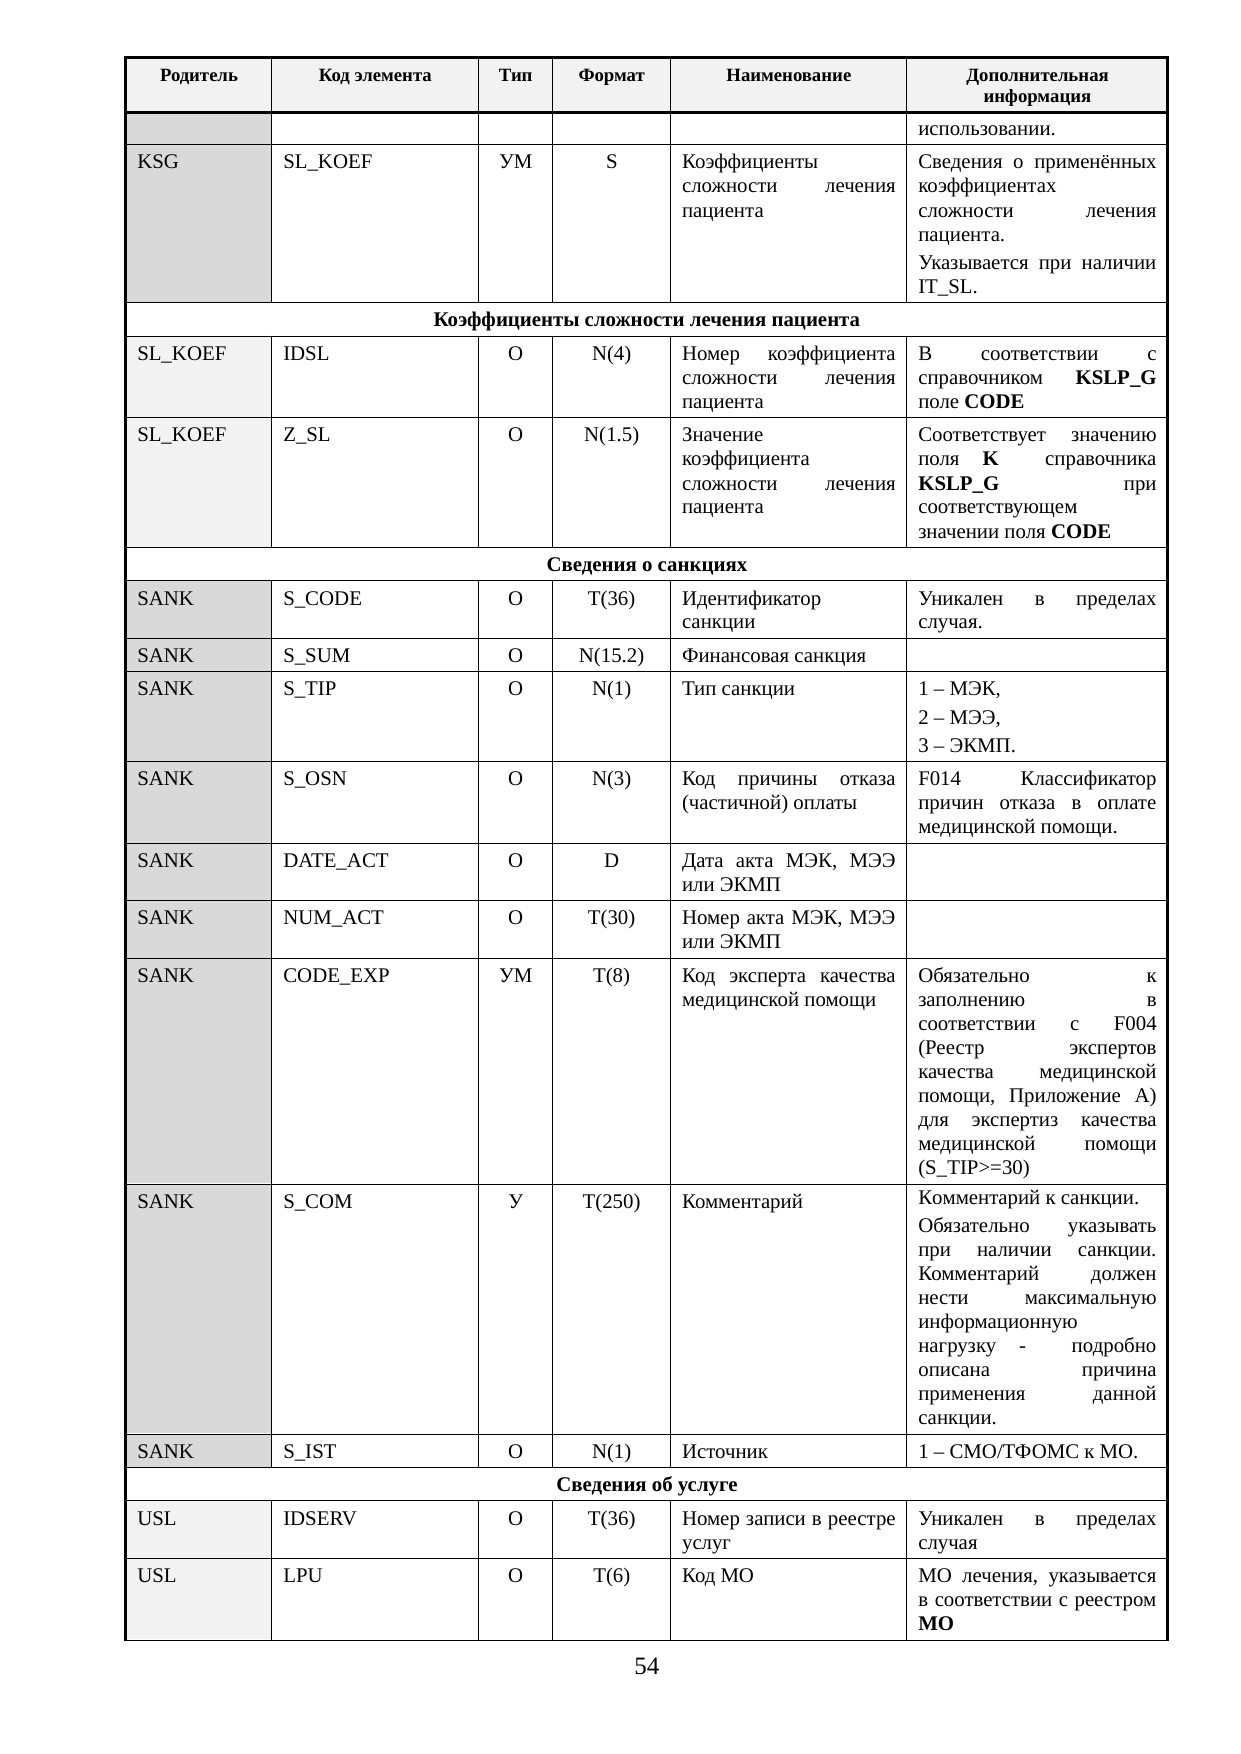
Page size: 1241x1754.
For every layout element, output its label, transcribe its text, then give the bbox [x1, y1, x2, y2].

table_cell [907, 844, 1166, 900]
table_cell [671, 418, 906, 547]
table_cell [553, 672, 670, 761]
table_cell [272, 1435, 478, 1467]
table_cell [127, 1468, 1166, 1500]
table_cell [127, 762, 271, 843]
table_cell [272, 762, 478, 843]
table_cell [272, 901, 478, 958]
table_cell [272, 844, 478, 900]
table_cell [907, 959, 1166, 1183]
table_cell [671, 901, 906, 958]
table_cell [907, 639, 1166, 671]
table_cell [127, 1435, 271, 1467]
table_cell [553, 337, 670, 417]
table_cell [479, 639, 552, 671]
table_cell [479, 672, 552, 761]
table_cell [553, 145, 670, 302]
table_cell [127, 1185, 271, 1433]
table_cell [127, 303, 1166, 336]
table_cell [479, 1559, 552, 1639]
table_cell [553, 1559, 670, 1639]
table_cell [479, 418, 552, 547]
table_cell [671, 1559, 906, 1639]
table_header Формат [553, 59, 670, 111]
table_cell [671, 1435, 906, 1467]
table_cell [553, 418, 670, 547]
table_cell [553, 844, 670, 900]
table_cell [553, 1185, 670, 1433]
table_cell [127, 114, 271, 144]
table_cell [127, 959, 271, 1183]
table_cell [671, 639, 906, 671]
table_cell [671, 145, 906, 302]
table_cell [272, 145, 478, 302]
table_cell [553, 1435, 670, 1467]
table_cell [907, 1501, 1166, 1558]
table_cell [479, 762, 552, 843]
table_header Родитель [127, 59, 271, 111]
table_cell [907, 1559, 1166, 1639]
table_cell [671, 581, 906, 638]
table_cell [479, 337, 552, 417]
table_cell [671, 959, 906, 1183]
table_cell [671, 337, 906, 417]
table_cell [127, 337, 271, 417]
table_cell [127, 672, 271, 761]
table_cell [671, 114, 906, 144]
table_header Код элемента [272, 59, 478, 111]
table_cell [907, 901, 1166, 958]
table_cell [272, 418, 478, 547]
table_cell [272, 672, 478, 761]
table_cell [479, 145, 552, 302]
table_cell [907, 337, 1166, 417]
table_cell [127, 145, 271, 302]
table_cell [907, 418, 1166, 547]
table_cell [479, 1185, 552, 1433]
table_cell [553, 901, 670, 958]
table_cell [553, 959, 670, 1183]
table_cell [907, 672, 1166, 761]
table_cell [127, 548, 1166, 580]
table_header Тип [479, 59, 552, 111]
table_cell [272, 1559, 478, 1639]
table_header Наименование [671, 59, 906, 111]
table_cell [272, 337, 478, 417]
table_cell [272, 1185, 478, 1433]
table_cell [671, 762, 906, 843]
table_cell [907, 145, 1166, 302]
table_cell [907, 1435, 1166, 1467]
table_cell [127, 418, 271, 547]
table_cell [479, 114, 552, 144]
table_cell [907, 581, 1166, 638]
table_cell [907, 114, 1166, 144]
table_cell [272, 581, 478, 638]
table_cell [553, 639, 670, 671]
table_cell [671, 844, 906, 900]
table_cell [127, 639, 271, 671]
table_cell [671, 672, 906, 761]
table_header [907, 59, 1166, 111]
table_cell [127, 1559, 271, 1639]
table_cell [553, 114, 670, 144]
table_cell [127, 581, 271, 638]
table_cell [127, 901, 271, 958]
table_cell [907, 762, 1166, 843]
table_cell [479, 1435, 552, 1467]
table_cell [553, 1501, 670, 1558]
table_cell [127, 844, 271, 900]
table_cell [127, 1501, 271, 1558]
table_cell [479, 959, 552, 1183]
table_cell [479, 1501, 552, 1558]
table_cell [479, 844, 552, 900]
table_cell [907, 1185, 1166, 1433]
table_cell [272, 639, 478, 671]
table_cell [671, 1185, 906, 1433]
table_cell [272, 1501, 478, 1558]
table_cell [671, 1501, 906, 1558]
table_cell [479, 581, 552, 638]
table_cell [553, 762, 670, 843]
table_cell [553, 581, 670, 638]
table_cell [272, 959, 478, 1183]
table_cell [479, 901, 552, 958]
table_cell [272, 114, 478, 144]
